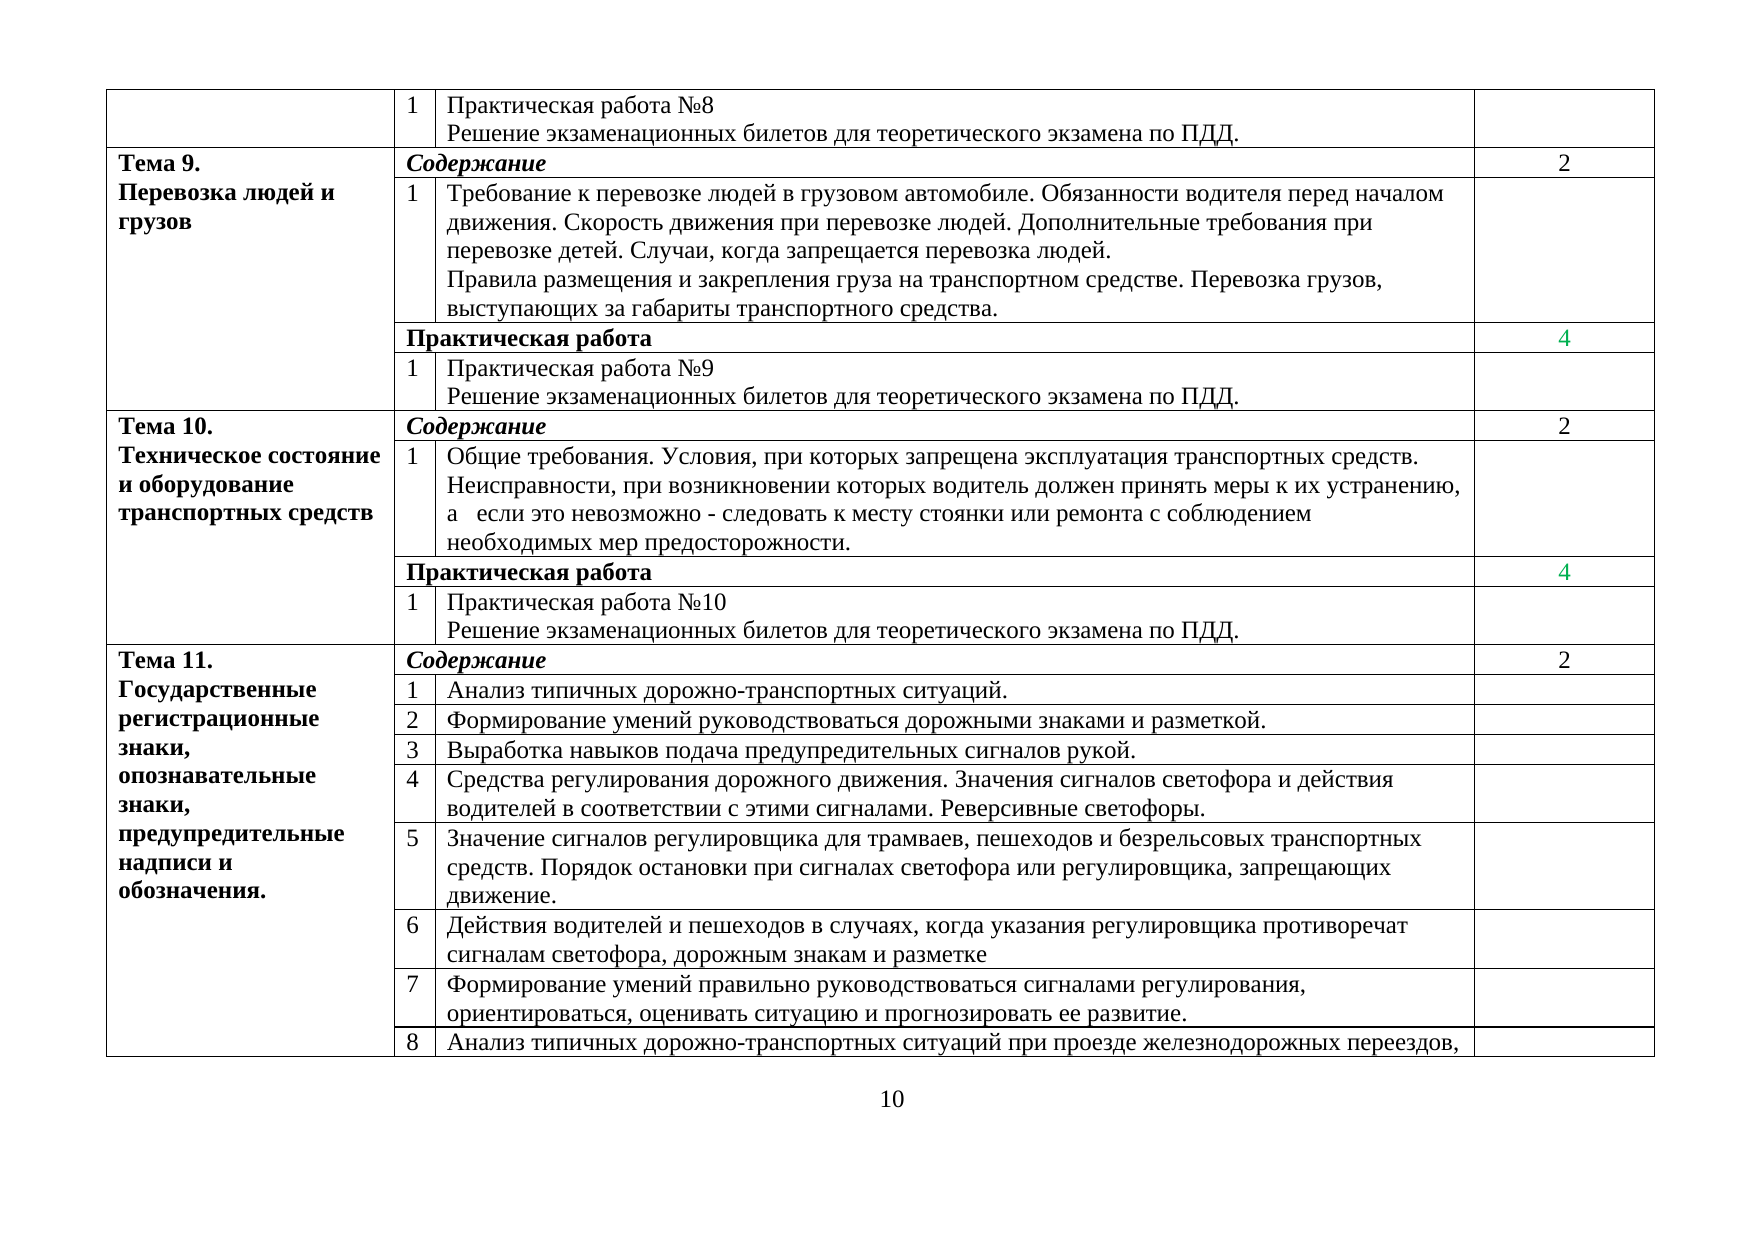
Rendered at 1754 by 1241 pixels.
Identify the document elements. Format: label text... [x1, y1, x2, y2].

table_cell Общие требования. Условия, при которых запрещена эксплуатация транспортных средств. Неисправности, при возникновении которых водитель должен принять меры к их устранению, а если это невозможно - следовать к месту стоянки или ремонта с соблюдением необходимых мер предосторожности. [436, 441, 1474, 556]
table_cell 8 [395, 1028, 435, 1056]
table_cell Практическая работа №9 Решение экзаменационных билетов для теоретического экзамена по ПДД. [436, 353, 1474, 410]
table_cell Значение сигналов регулировщика для трамваев, пешеходов и безрельсовых транспортных средств. Порядок остановки при сигналах светофора или регулировщика, запрещающих движение. [436, 823, 1474, 909]
table_cell Формирование умений правильно руководствоваться сигналами регулирования, ориентироваться, оценивать ситуацию и прогнозировать ее развитие. [436, 969, 1474, 1026]
table_cell 1 [395, 353, 435, 410]
table_cell 6 [395, 910, 435, 968]
table_cell Практическая работа [395, 557, 1474, 586]
table_cell [1475, 587, 1654, 644]
table_cell [1475, 705, 1654, 734]
table_cell Содержание [395, 645, 1474, 674]
table_cell Тема 11. Государственные регистрационные знаки, опознавательные знаки, предупредительные надписи и обозначения. [107, 645, 394, 1056]
table_cell 1 [395, 675, 435, 704]
table_cell [1475, 1028, 1654, 1056]
table_cell 4 [395, 765, 435, 822]
table_cell 2 [1475, 148, 1654, 177]
table_cell Практическая работа [395, 323, 1474, 352]
table_cell 1 [395, 587, 435, 644]
table_cell Формирование умений руководствоваться дорожными знаками и разметкой. [436, 705, 1474, 734]
table_cell 2 [1475, 411, 1654, 440]
table_cell 7 [395, 969, 435, 1026]
table_cell [1475, 735, 1654, 763]
table_cell [1475, 823, 1654, 909]
table_cell Анализ типичных дорожно-транспортных ситуаций. [436, 675, 1474, 704]
table_cell [1475, 353, 1654, 410]
table_cell Практическая работа №10 Решение экзаменационных билетов для теоретического экзамена по ПДД. [436, 587, 1474, 644]
table_cell [1475, 765, 1654, 822]
table_cell Действия водителей и пешеходов в случаях, когда указания регулировщика противоречат сигналам светофора, дорожным знакам и разметке [436, 910, 1474, 968]
table_cell [1475, 675, 1654, 704]
table_cell 2 [1475, 645, 1654, 674]
table_cell Средства регулирования дорожного движения. Значения сигналов светофора и действия водителей в соответствии с этими сигналами. Реверсивные светофоры. [436, 765, 1474, 822]
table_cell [436, 1028, 1474, 1056]
table_cell Содержание [395, 411, 1474, 440]
table_cell 1 [395, 441, 435, 556]
table_cell 4 [1475, 557, 1654, 586]
table_cell [1475, 969, 1654, 1026]
table_cell [1475, 910, 1654, 968]
table_cell Практическая работа №8 Решение экзаменационных билетов для теоретического экзамена по ПДД. [436, 90, 1474, 147]
table_cell 2 [395, 705, 435, 734]
table_cell 4 [1475, 323, 1654, 352]
table_cell Тема 9. Перевозка людей и грузов [107, 148, 394, 410]
table_cell 1 [395, 178, 435, 322]
table_cell 3 [395, 735, 435, 763]
table_cell Выработка навыков подача предупредительных сигналов рукой. [436, 735, 1474, 763]
table_cell Тема 10. Техническое состояние и оборудование транспортных средств [107, 411, 394, 644]
table_cell Требование к перевозке людей в грузовом автомобиле. Обязанности водителя перед началом движения. Скорость движения при перевозке людей. Дополнительные требования при перевозке детей. Случаи, когда запрещается перевозка людей. Правила размещения и закрепления груза на транспортном средстве. Перевозка грузов, выступающих за габариты транспортного средства. [436, 178, 1474, 322]
table_cell 1 [395, 90, 435, 147]
table_cell [1475, 90, 1654, 147]
table_cell 5 [395, 823, 435, 909]
table_cell [1475, 441, 1654, 556]
table_cell [1475, 178, 1654, 322]
table_cell Содержание [395, 148, 1474, 177]
